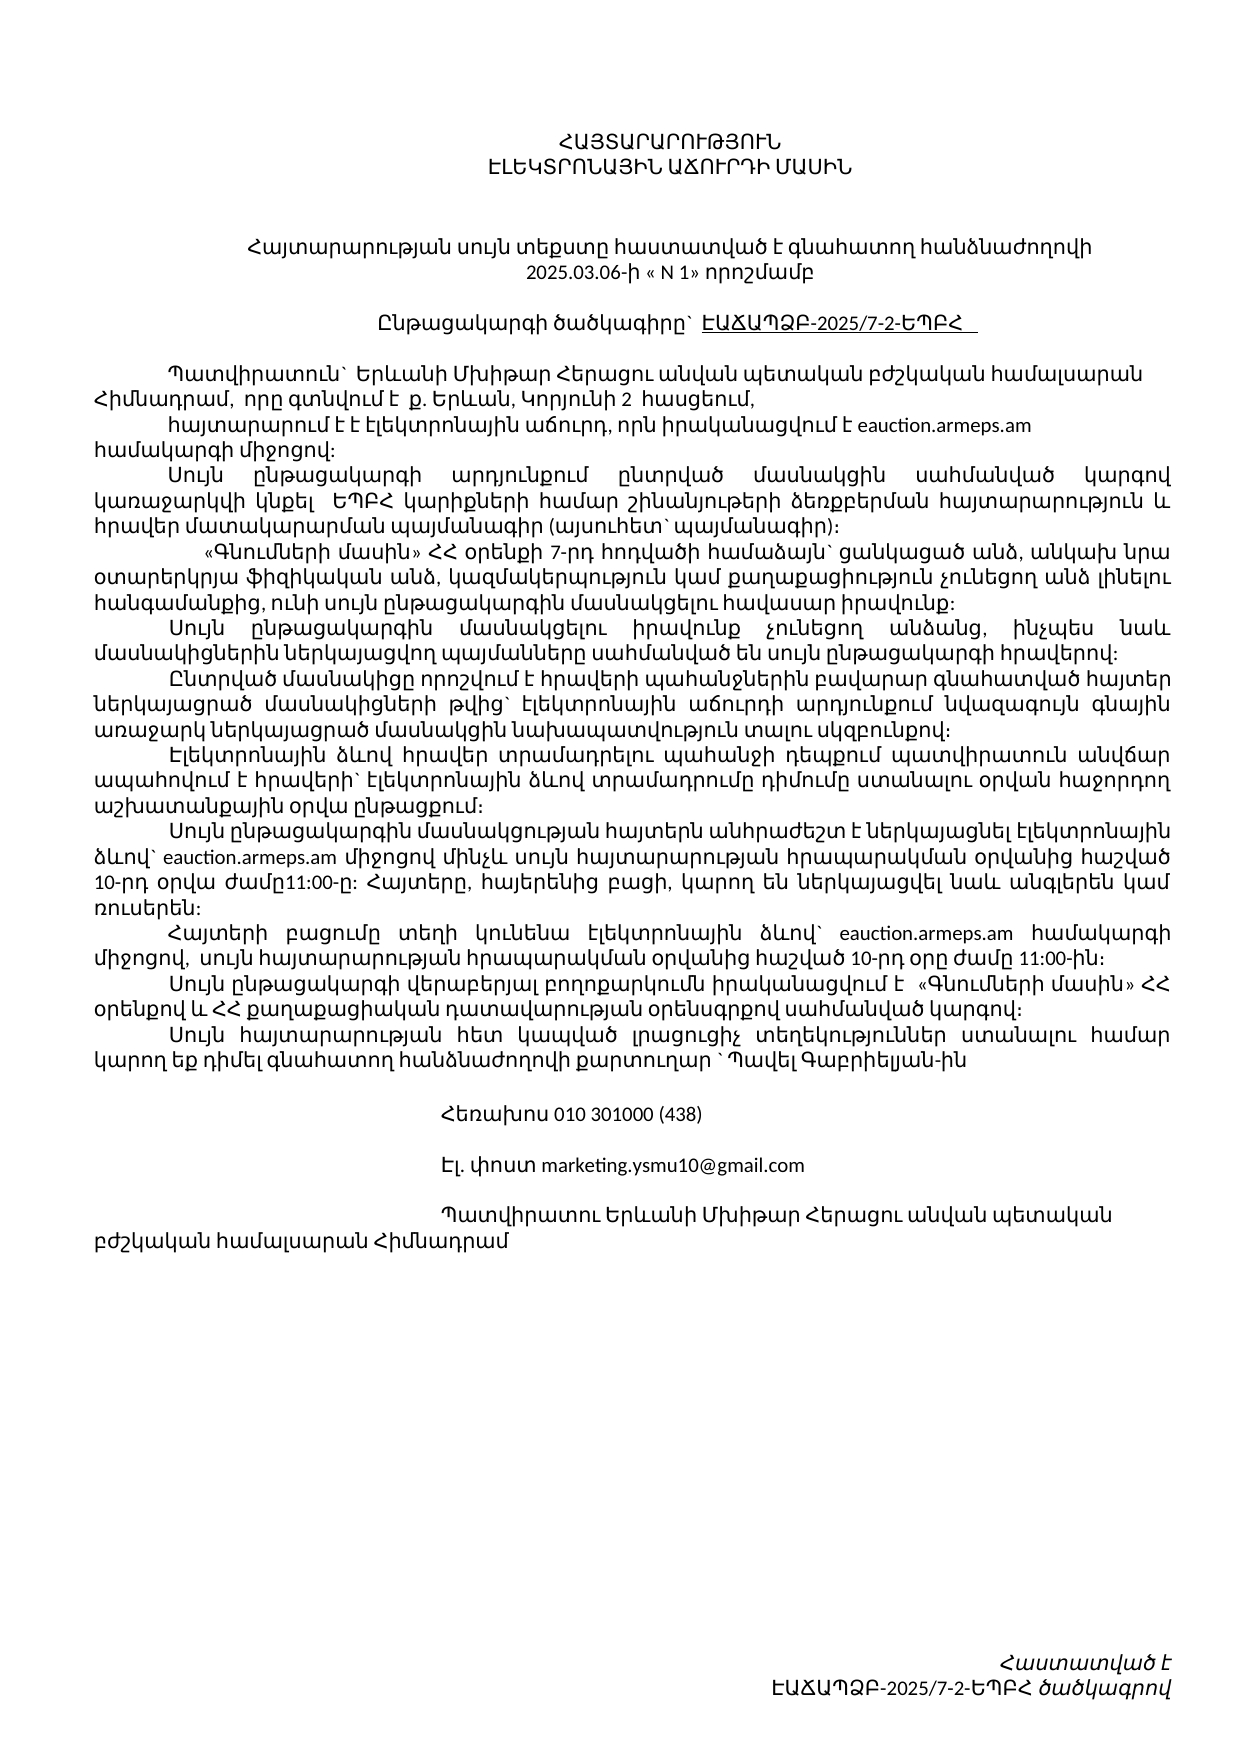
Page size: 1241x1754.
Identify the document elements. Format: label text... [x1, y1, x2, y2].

text Պատվիրատու Երևանի Մխիթար Հերացու անվան պետական բժշկական համալսարան Հիմնադրամ [94, 1203, 1171, 1253]
text ԷԼԵԿՏՐՈՆԱՅԻՆ ԱՃՈՒՐԴԻ ՄԱՍԻՆ [94, 154, 1171, 180]
text Սույն ընթացակարգի վերաբերյալ բողոքարկումն իրականացվում է «Գնումների մասին» ՀՀ օրենքով և ՀՀ քաղաքացիական դատավարության օրենսգրքով սահմանված կարգով։ [94, 971, 1171, 1022]
text Պատվիրատուն` Երևանի Մխիթար Հերացու անվան պետական բժշկական համալսարան Հիմնադրամ, որը գտնվում է ք. Երևան, Կորյունի 2 հասցեում, [94, 361, 1171, 412]
text «Գնումների մասին» ՀՀ օրենքի 7-րդ հոդվածի համաձայն` ցանկացած անձ, անկախ նրա օտարերկրյա ֆիզիկական անձ, կազմակերպություն կամ քաղաքացիություն չունեցող անձ լինելու հանգամանքից, ունի սույն ընթացակարգին մասնակցելու հավասար իրավունք: [94, 539, 1171, 615]
text Սույն ընթացակարգին մասնակցության հայտերն անհրաժեշտ է ներկայացնել էլեկտրոնային ձևով` eauction.armeps.am միջոցով մինչև սույն հայտարարության հրապարակման օրվանից հաշված 10-րդ օրվա ժամը11:00-ը: Հայտերը, հայերենից բացի, կարող են ներկայացվել նաև անգլերեն կամ ռուսերեն: [94, 818, 1171, 920]
text ՀԱՅՏԱՐԱՐՈՒԹՅՈՒՆ [94, 129, 1171, 154]
text 2025.03.06 -ի « N 1» որոշմամբ [94, 259, 1171, 285]
text Հաստատված է [94, 1650, 1171, 1675]
text Հայտերի բացումը տեղի կունենա էլեկտրոնային ձևով` eauction.armeps.am համակարգի միջոցով, սույն հայտարարության հրապարակման օրվանից հաշված 10-րդ օրը ժամը 11:00-ին։ [94, 920, 1171, 971]
text Էլեկտրոնային ձևով հրավեր տրամադրելու պահանջի դեպքում պատվիրատուն անվճար ապահովում է հրավերի` էլեկտրոնային ձևով տրամադրումը դիմումը ստանալու օրվան հաջորդող աշխատանքային օրվա ընթացքում։ [94, 742, 1171, 818]
text Էլ. փոստ marketing.ysmu10@gmail.com [94, 1152, 1171, 1177]
text Սույն հայտարարության հետ կապված լրացուցիչ տեղեկություններ ստանալու համար կարող եք դիմել գնահատող հանձնաժողովի քարտուղար ` Պավել Գաբրիելյան-ին [94, 1022, 1171, 1073]
text Հայտարարության սույն տեքստը հաստատված է գնահատող հանձնաժողովի [94, 234, 1171, 259]
text Ընտրված մասնակիցը որոշվում է հրավերի պահանջներին բավարար գնահատված հայտեր ներկայացրած մասնակիցների թվից` էլեկտրոնային աճուրդի արդյունքում նվազագույն գնային առաջարկ ներկայացրած մասնակցին նախապատվություն տալու սկզբունքով։ [94, 666, 1171, 742]
text Սույն ընթացակարգի արդյունքում ընտրված մասնակցին սահմանված կարգով կառաջարկվի կնքել ԵՊԲՀ կարիքների համար շինանյութերի ձեռքբերման հայտարարություն և հրավեր մատակարարման պայմանագիր (այսուհետ` պայմանագիր)։ [94, 463, 1171, 539]
text Հեռախոս 010 301000 (438) [94, 1101, 1171, 1126]
text հայտարարում է է էլեկտրոնային աճուրդ, որն իրականացվում է eauction.armeps.am համակարգի միջոցով: [94, 412, 1171, 463]
text Սույն ընթացակարգին մասնակցելու իրավունք չունեցող անձանց, ինչպես նաև մասնակիցներին ներկայացվող պայմանները սահմանված են սույն ընթացակարգի հրավերով: [94, 615, 1171, 666]
text ԷԱՃԱՊՁԲ-2025/7-2-ԵՊԲՀ ծածկագրով [94, 1675, 1171, 1701]
text Ընթացակարգի ծածկագիրը` ԷԱՃԱՊՁԲ-2025/7-2-ԵՊԲՀ [94, 310, 1171, 336]
